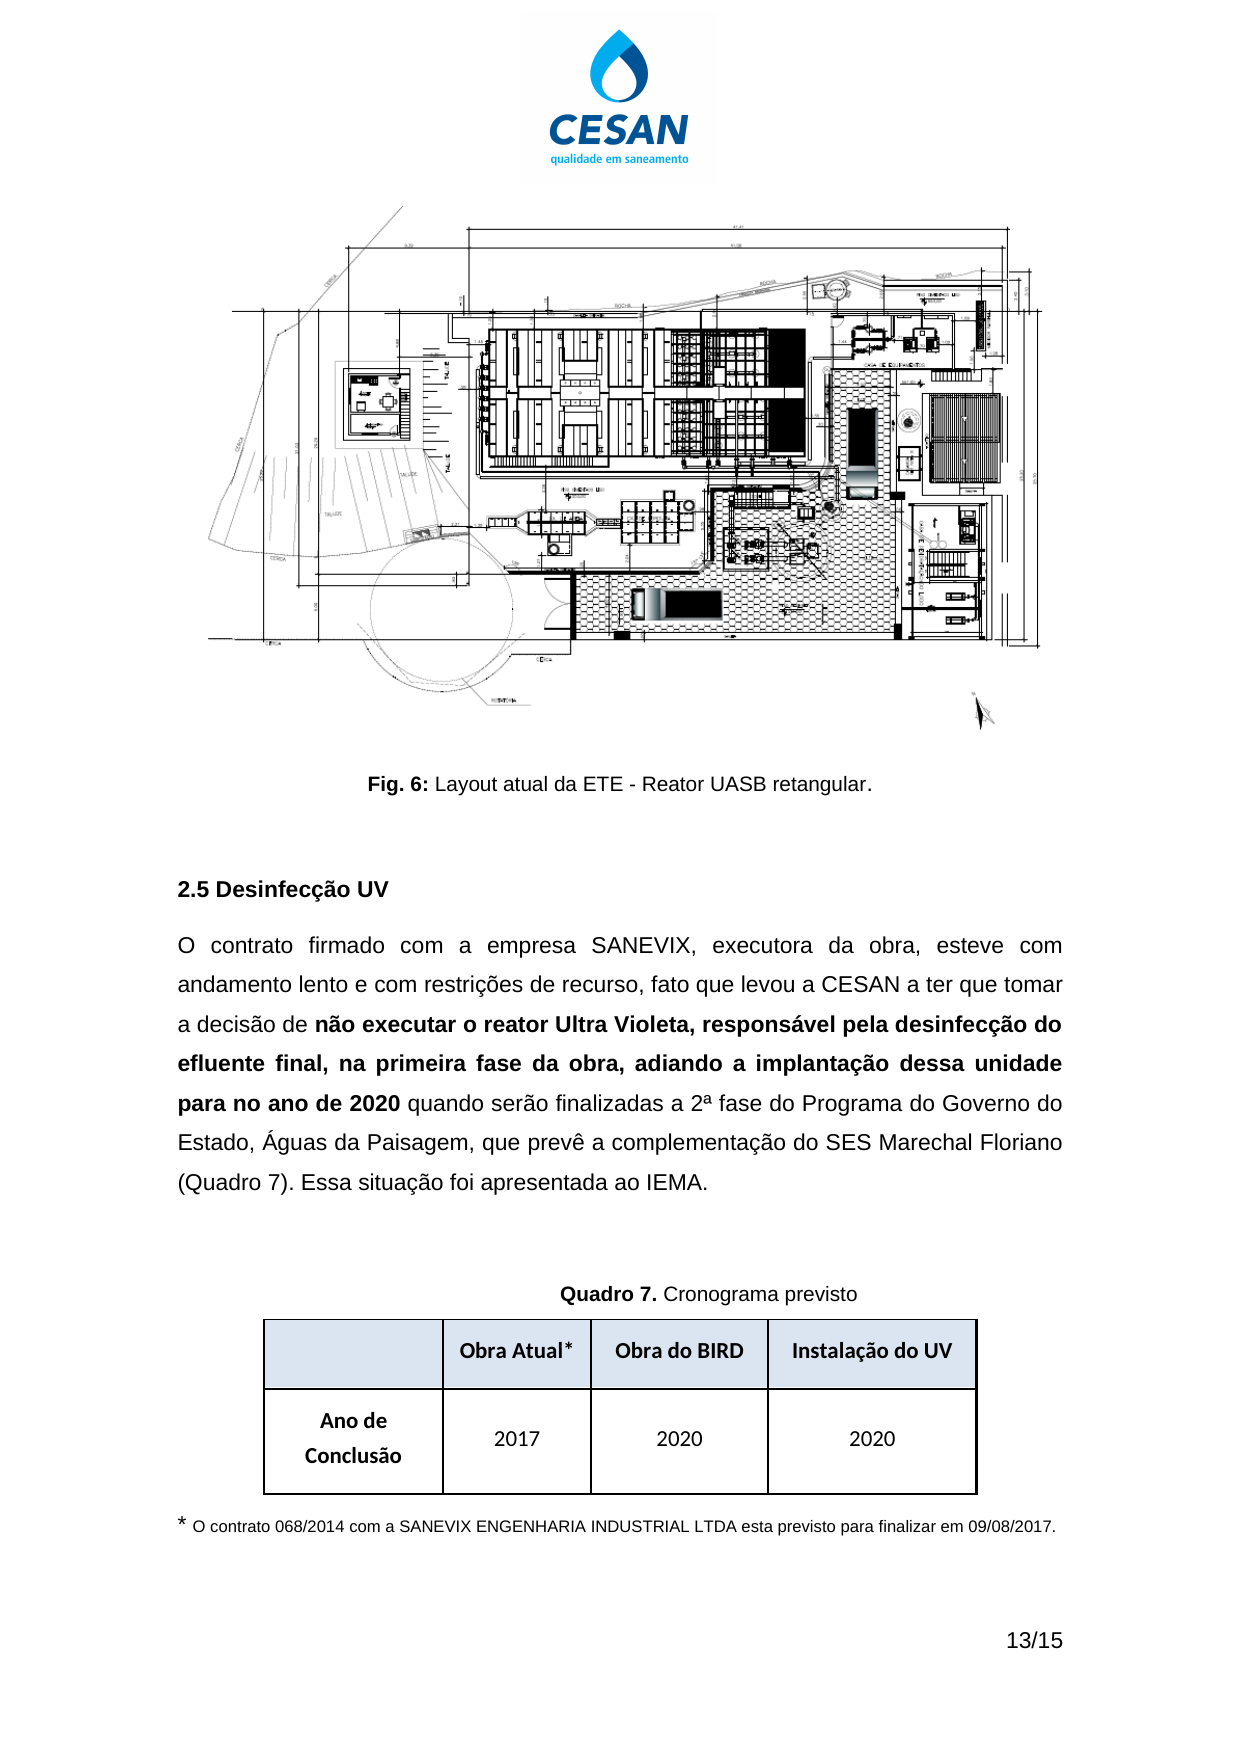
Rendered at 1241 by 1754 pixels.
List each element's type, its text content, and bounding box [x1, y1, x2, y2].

table_header Obra Atual* [444, 1320, 590, 1387]
table_header Instalação do UV [769, 1320, 975, 1387]
table_cell 2020 [592, 1390, 767, 1492]
text O contrato firmado com a empresa SANEVIX, executora da obra, esteve com andamento lento e com restrições de recurso, fato que levou a CESAN a ter que tomar a decisão de não executar o reator Ultra Violeta, responsável pela desinfecção do efluente final, na primeira fase da obra, adiando a implantação dessa unidade para no ano de 2020 quando serão finalizadas a 2ª fase do Programa do Governo do Estado, Águas da Paisagem, que prevê a complementação do SES Marechal Floriano (Quadro 7). Essa situação foi apresentada ao IEMA. [177, 932, 1063, 1195]
table_cell 2017 [444, 1390, 590, 1492]
text 2.5 Desinfecção UV [177, 876, 1063, 902]
text * O contrato 068/2014 com a SANEVIX ENGENHARIA INDUSTRIAL LTDA esta previsto para finalizar em 09/08/2017. [177, 1511, 1063, 1537]
table_header [265, 1320, 442, 1387]
table_header Obra do BIRD [592, 1320, 767, 1387]
table_cell Ano de Conclusão [265, 1390, 442, 1492]
picture [521, 12, 717, 183]
table_cell 2020 [769, 1390, 975, 1492]
picture [177, 206, 1063, 740]
list Quadro 7. Cronograma previsto [354, 1282, 1063, 1306]
text Fig. 6: Layout atual da ETE - Reator UASB retangular. [177, 770, 1063, 796]
